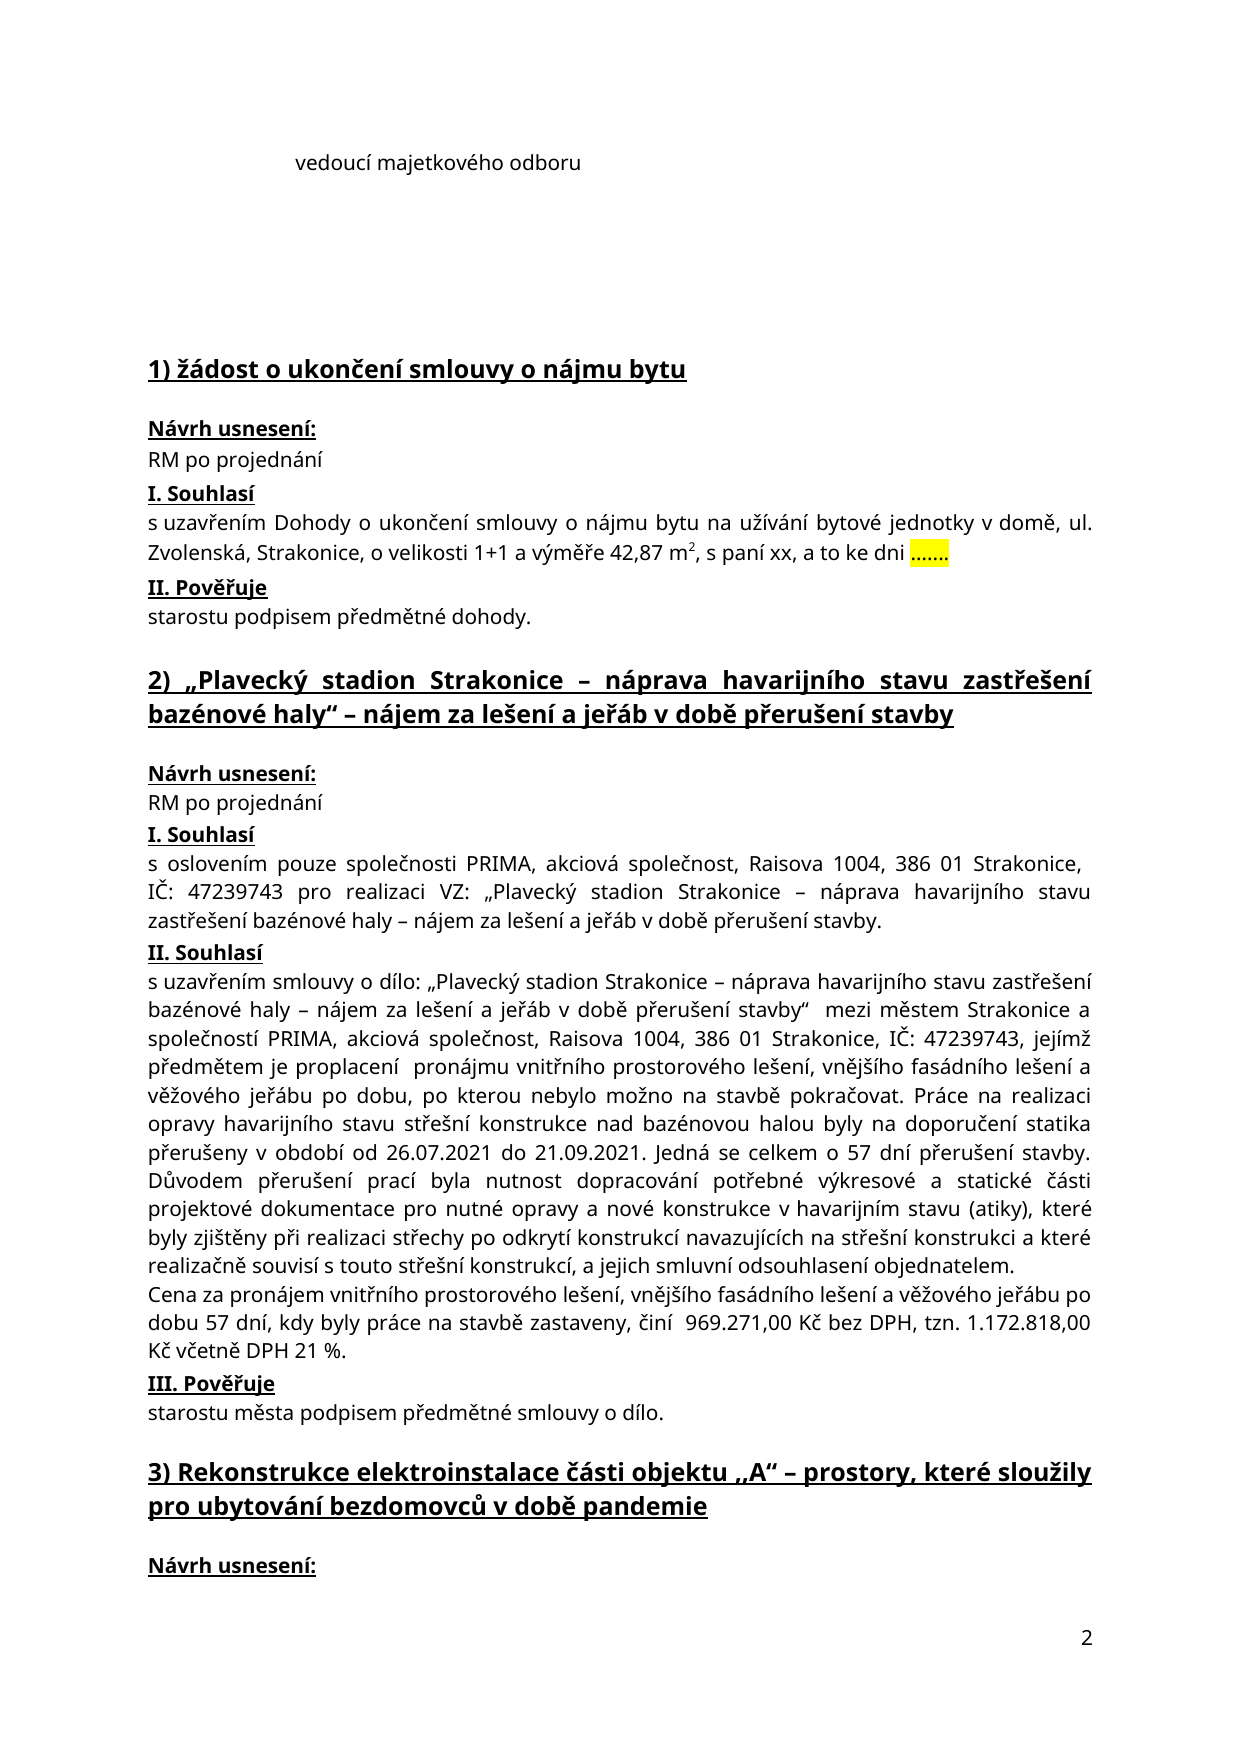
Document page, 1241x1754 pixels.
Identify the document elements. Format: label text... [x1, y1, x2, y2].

text RM po projednání [148, 788, 1093, 816]
subtitle I. Souhlasí [148, 479, 1093, 508]
text vedoucí majetkového odboru [148, 148, 1093, 176]
subtitle I. Souhlasí [148, 821, 1093, 849]
subtitle II. Pověřuje [148, 573, 1093, 602]
text Cena za pronájem vnitřního prostorového lešení, vnějšího fasádního lešení a věžového jeřábu po dobu 57 dní, kdy byly práce na stavbě zastaveny, činí 969.271,00 Kč bez DPH, tzn. 1.172.818,00 Kč včetně DPH 21 %. [148, 1280, 1093, 1365]
text s uzavřením smlouvy o dílo: „Plavecký stadion Strakonice – náprava havarijního stavu zastřešení bazénové haly – nájem za lešení a jeřáb v době přerušení stavby“ mezi městem Strakonice a společností PRIMA, akciová společnost, Raisova 1004, 386 01 Strakonice, IČ: 47239743, jejímž předmětem je proplacení pronájmu vnitřního prostorového lešení, vnějšího fasádního lešení a věžového jeřábu po dobu, po kterou nebylo možno na stavbě pokračovat. Práce na realizaci opravy havarijního stavu střešní konstrukce nad bazénovou halou byly na doporučení statika přerušeny v období od 26.07.2021 do 21.09.2021. Jedná se celkem o 57 dní přerušení stavby. Důvodem přerušení prací byla nutnost dopracování potřebné výkresové a statické části projektové dokumentace pro nutné opravy a nové konstrukce v havarijním stavu (atiky), které byly zjištěny při realizaci střechy po odkrytí konstrukcí navazujících na střešní konstrukci a které realizačně souvisí s touto střešní konstrukcí, a jejich smluvní odsouhlasení objednatelem. [148, 967, 1093, 1280]
subtitle 1) žádost o ukončení smlouvy o nájmu bytu [148, 352, 1093, 386]
subtitle 3) Rekonstrukce elektroinstalace části objektu ,,A“ – prostory, které sloužily pro ubytování bezdomovců v době pandemie [148, 1454, 1093, 1523]
text Návrh usnesení: [148, 1551, 1093, 1579]
subtitle 2) „Plavecký stadion Strakonice – náprava havarijního stavu zastřešení bazénové haly“ – nájem za lešení a jeřáb v době přerušení stavby [148, 663, 1093, 731]
text s oslovením pouze společnosti PRIMA, akciová společnost, Raisova 1004, 386 01 Strakonice, IČ: 47239743 pro realizaci VZ: „Plavecký stadion Strakonice – náprava havarijního stavu zastřešení bazénové haly – nájem za lešení a jeřáb v době přerušení stavby. [148, 849, 1093, 934]
subtitle III. Pověřuje [148, 1369, 1093, 1398]
subtitle II. Souhlasí [148, 938, 1093, 967]
text s uzavřením Dohody o ukončení smlouvy o nájmu bytu na užívání bytové jednotky v domě, ul. Zvolenská, Strakonice, o velikosti 1+1 a výměře 42,87 m2, s paní xx, a to ke dni ….... [148, 508, 1093, 567]
text Návrh usnesení: [148, 414, 1093, 442]
text Návrh usnesení: [148, 759, 1093, 788]
text RM po projednání [148, 445, 1093, 473]
text starostu podpisem předmětné dohody. [148, 602, 1093, 630]
text starostu města podpisem předmětné smlouvy o dílo. [148, 1398, 1093, 1426]
